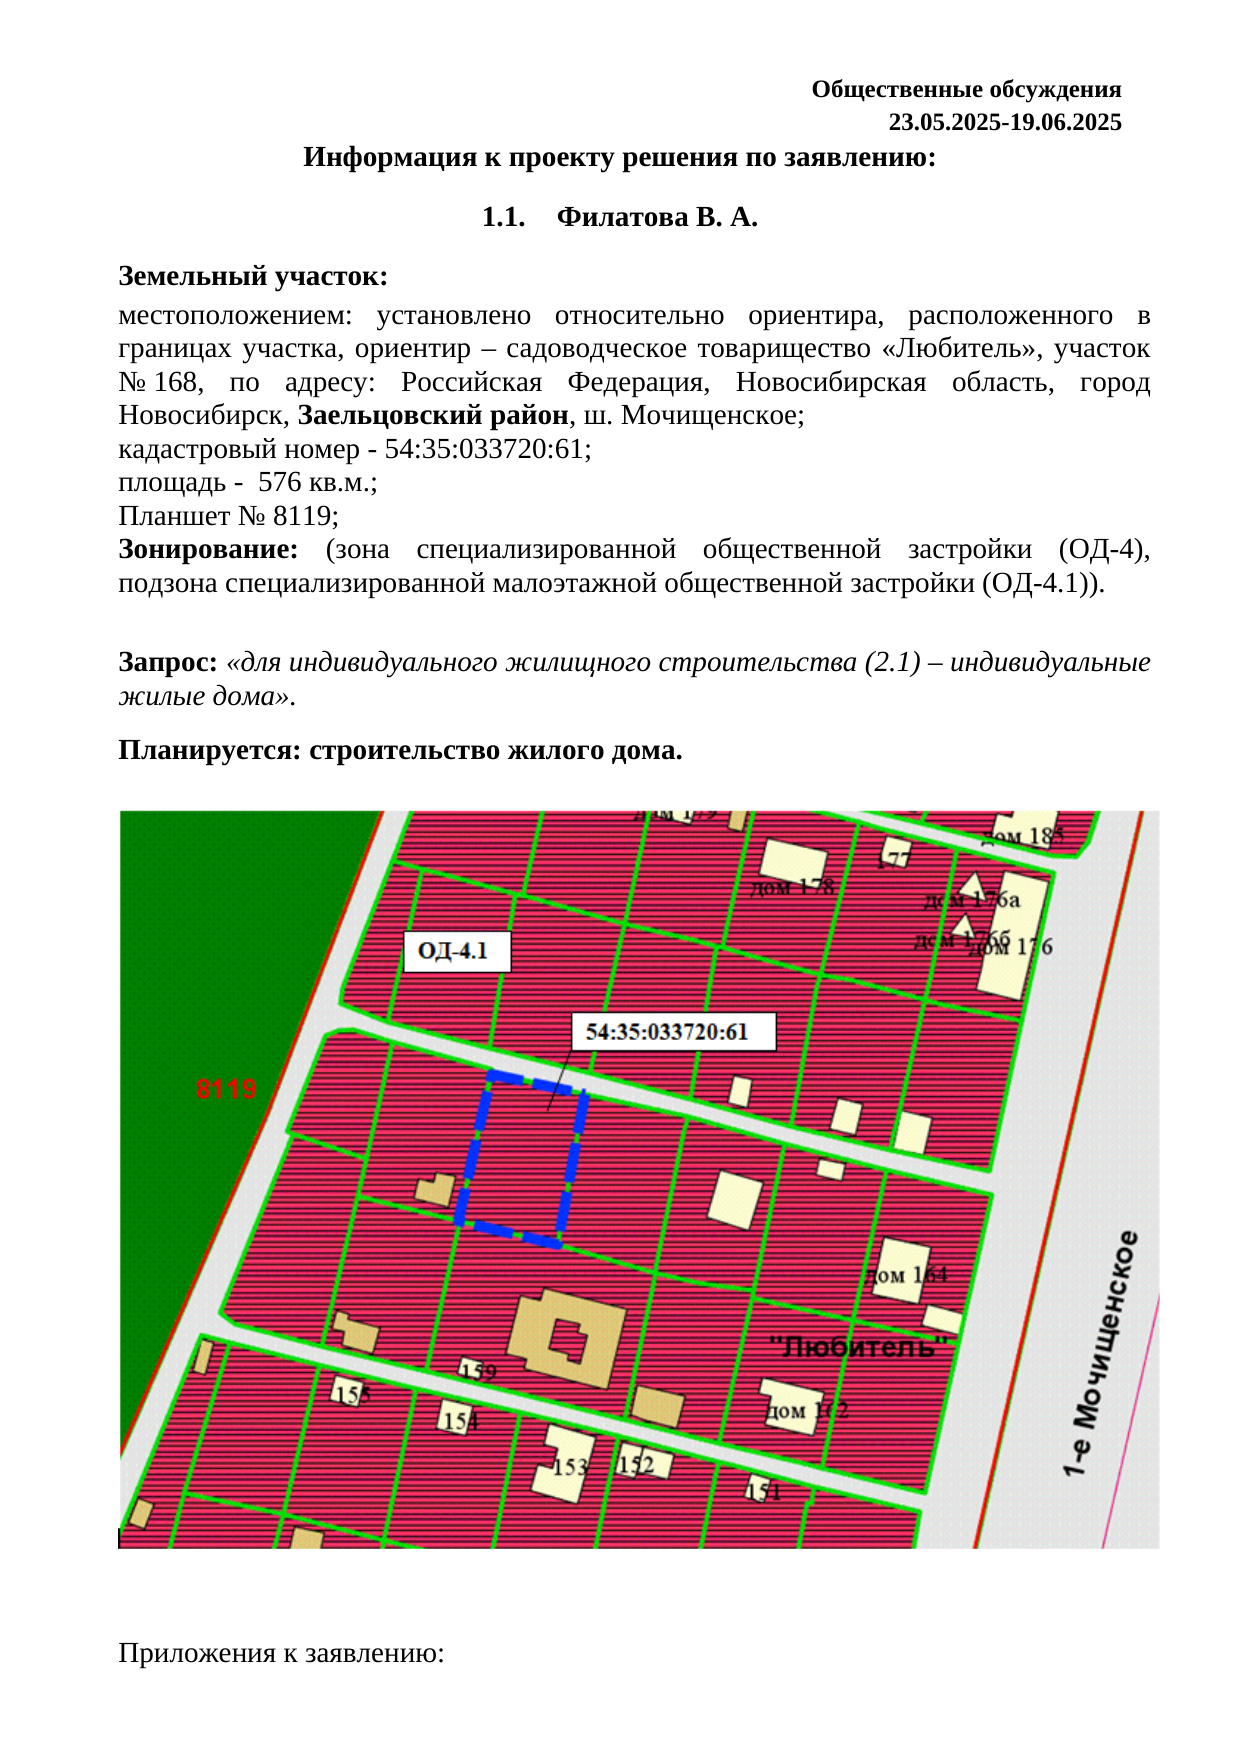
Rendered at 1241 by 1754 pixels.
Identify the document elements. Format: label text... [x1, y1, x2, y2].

text Земельный участок: [118, 258, 1152, 292]
text Планируется: строительство жилого дома. [118, 732, 1152, 766]
text Планшет № 8119; [118, 498, 1152, 532]
text Запрос: «для индивидуального жилищного строительства (2.1) – индивидуальные жилые дома». [118, 644, 1152, 712]
text Зонирование: (зона специализированной общественной застройки (ОД-4), подзона специализированной малоэтажной общественной застройки (ОД-4.1)). [118, 532, 1152, 599]
text площадь - 576 кв.м.; [118, 464, 1152, 498]
text местоположением: установлено относительно ориентира, расположенного в границах участка, ориентир – садоводческое товарищество «Любитель», участок № 168, по адресу: Российская Федерация, Новосибирская область, город Новосибирск, Заельцовский район, ш. Мочищенское; [118, 297, 1152, 431]
text кадастровый номер - 54:35:033720:61; [118, 431, 1152, 464]
list Филатова В. А. [118, 199, 1122, 232]
text Приложения к заявлению: [118, 1635, 1152, 1669]
picture [118, 809, 1160, 1549]
text Информация к проекту решения по заявлению: [118, 139, 1122, 173]
